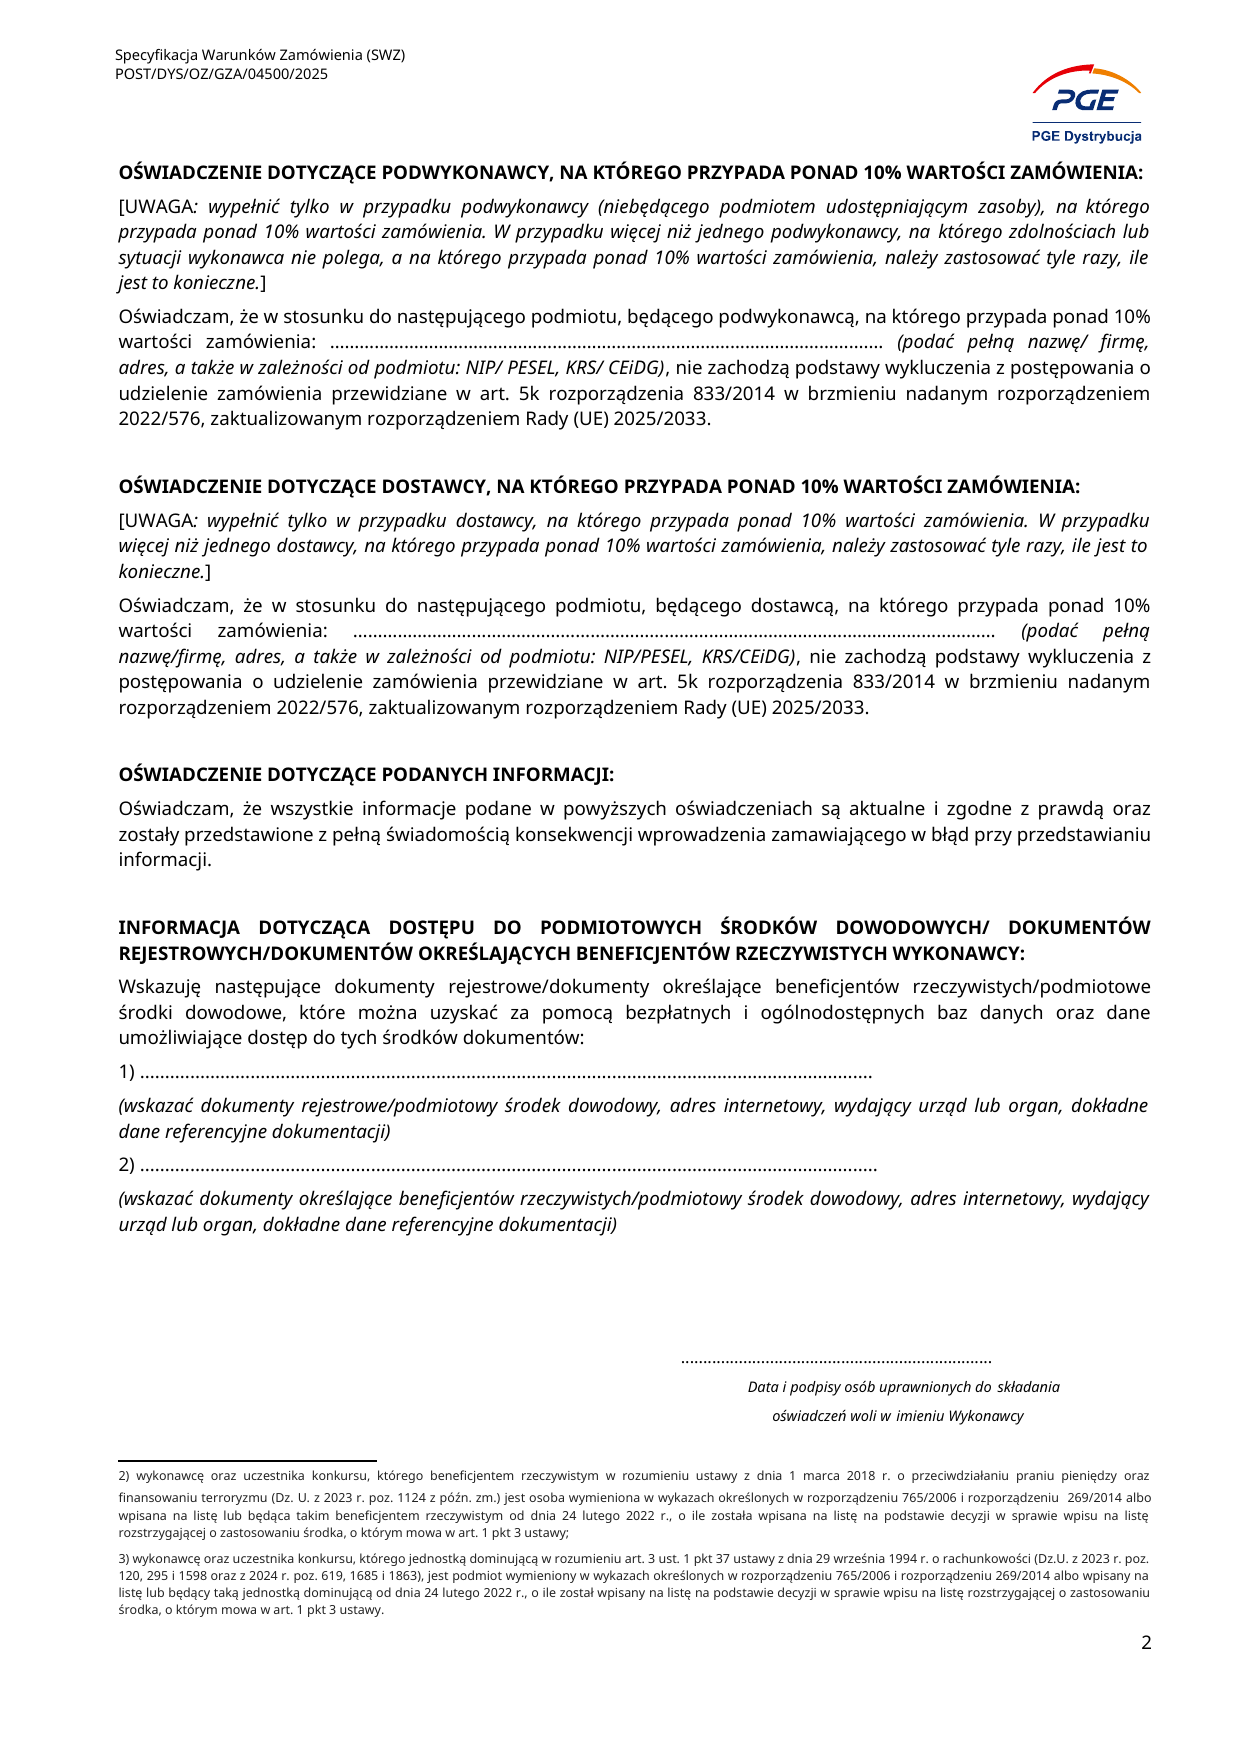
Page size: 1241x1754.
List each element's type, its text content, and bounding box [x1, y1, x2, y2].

text Wskazuję następujące dokumenty rejestrowe/dokumenty określające beneficjentów rzeczywistych/podmiotowe środki dowodowe, które można uzyskać za pomocą bezpłatnych i ogólnodostępnych baz danych oraz dane umożliwiające dostęp do tych środków dokumentów: [118, 974, 1152, 1050]
text Data i podpisy osób uprawnionych do składania [664, 1377, 1144, 1397]
text (wskazać dokumenty rejestrowe/podmiotowy środek dowodowy, adres internetowy, wydający urząd lub organ, dokładne dane referencyjne dokumentacji) [118, 1092, 1152, 1143]
text OŚWIADCZENIE DOTYCZĄCE PODWYKONAWCY, NA KTÓREGO PRZYPADA PONAD 10% WARTOŚCI ZAMÓWIENIA: [118, 159, 1152, 184]
text OŚWIADCZENIE DOTYCZĄCE DOSTAWCY, NA KTÓREGO PRZYPADA PONAD 10% WARTOŚCI ZAMÓWIENIA: [118, 473, 1152, 499]
text 2) ................................................................................................................................................... [118, 1152, 1152, 1177]
text Oświadczam, że w stosunku do następującego podmiotu, będącego podwykonawcą, na którego przypada ponad 10% wartości zamówienia: ……………………………………………………………………………………………….… (podać pełną nazwę/ firmę, adres, a także w zależności od podmiotu: NIP/ PESEL, KRS/ CEiDG), nie zachodzą podstawy wykluczenia z postępowania o udzielenie zamówienia przewidziane w art. 5k rozporządzenia 833/2014 w brzmieniu nadanym rozporządzeniem 2022/576, zaktualizowanym rozporządzeniem Rady (UE) 2025/2033. [118, 303, 1152, 431]
text [UWAGA: wypełnić tylko w przypadku podwykonawcy (niebędącego podmiotem udostępniającym zasoby), na którego przypada ponad 10% wartości zamówienia. W przypadku więcej niż jednego podwykonawcy, na którego zdolnościach lub sytuacji wykonawca nie polega, a na którego przypada ponad 10% wartości zamówienia, należy zastosować tyle razy, ile jest to konieczne.] [118, 193, 1152, 295]
text 1) .................................................................................................................................................. [118, 1058, 1152, 1084]
text INFORMACJA DOTYCZĄCA DOSTĘPU DO PODMIOTOWYCH ŚRODKÓW DOWODOWYCH/ DOKUMENTÓW REJESTROWYCH/DOKUMENTÓW OKREŚLAJĄCYCH BENEFICJENTÓW RZECZYWISTYCH WYKONAWCY: [118, 914, 1152, 965]
text Oświadczam, że w stosunku do następującego podmiotu, będącego dostawcą, na którego przypada ponad 10% wartości zamówienia: ……………………………………………………………………………………………….………..….…… (podać pełną nazwę/firmę, adres, a także w zależności od podmiotu: NIP/PESEL, KRS/CEiDG), nie zachodzą podstawy wykluczenia z postępowania o udzielenie zamówienia przewidziane w art. 5k rozporządzenia 833/2014 w brzmieniu nadanym rozporządzeniem 2022/576, zaktualizowanym rozporządzeniem Rady (UE) 2025/2033. [118, 592, 1152, 719]
text oświadczeń woli w imieniu Wykonawcy [664, 1405, 1144, 1425]
text ...................................................................... [607, 1344, 1240, 1369]
text Oświadczam, że wszystkie informacje podane w powyższych oświadczeniach są aktualne i zgodne z prawdą oraz zostały przedstawione z pełną świadomością konsekwencji wprowadzenia zamawiającego w błąd przy przedstawianiu informacji. [118, 796, 1152, 872]
text (wskazać dokumenty określające beneficjentów rzeczywistych/podmiotowy środek dowodowy, adres internetowy, wydający urząd lub organ, dokładne dane referencyjne dokumentacji) [118, 1186, 1152, 1237]
text OŚWIADCZENIE DOTYCZĄCE PODANYCH INFORMACJI: [118, 762, 1152, 787]
text [UWAGA: wypełnić tylko w przypadku dostawcy, na którego przypada ponad 10% wartości zamówienia. W przypadku więcej niż jednego dostawcy, na którego przypada ponad 10% wartości zamówienia, należy zastosować tyle razy, ile jest to konieczne.] [118, 507, 1152, 583]
